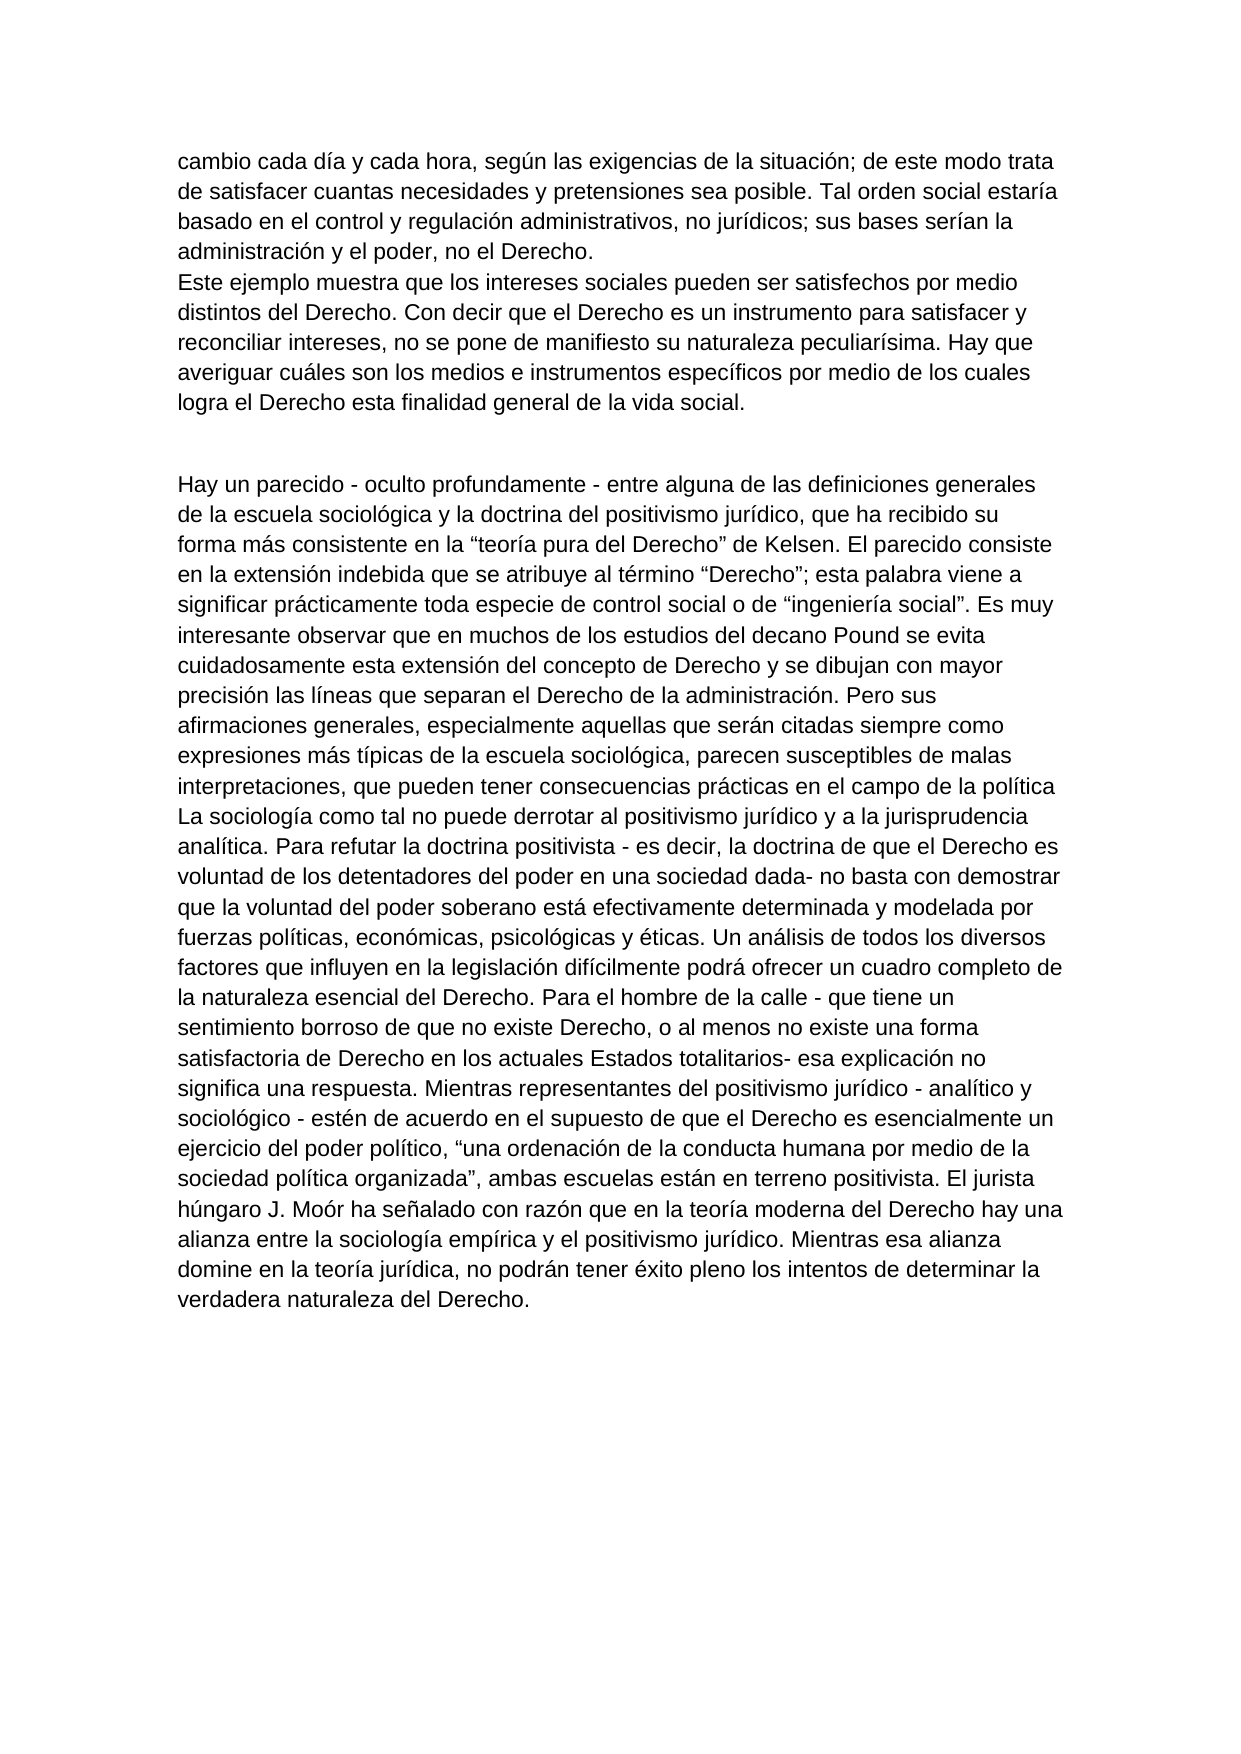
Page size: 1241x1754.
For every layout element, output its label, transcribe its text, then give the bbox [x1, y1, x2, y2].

text Hay un parecido - oculto profundamente - entre alguna de las definiciones generales de la escuela sociológica y la doctrina del positivismo jurídico, que ha recibido su forma más consistente en la “teoría pura del Derecho” de Kelsen. El parecido consiste en la extensión indebida que se atribuye al término “Derecho”; esta palabra viene a significar prácticamente toda especie de control social o de “ingeniería social”. Es muy interesante observar que en muchos de los estudios del decano Pound se evita cuidadosamente esta extensión del concepto de Derecho y se dibujan con mayor precisión las líneas que separan el Derecho de la administración. Pero sus afirmaciones generales, especialmente aquellas que serán citadas siempre como expresiones más típicas de la escuela sociológica, parecen susceptibles de malas interpretaciones, que pueden tener consecuencias prácticas en el campo de la política La sociología como tal no puede derrotar al positivismo jurídico y a la jurisprudencia analítica. Para refutar la doctrina positivista - es decir, la doctrina de que el Derecho es voluntad de los detentadores del poder en una sociedad dada- no basta con demostrar que la voluntad del poder soberano está efectivamente determinada y modelada por fuerzas políticas, económicas, psicológicas y éticas. Un análisis de todos los diversos factores que influyen en la legislación difícilmente podrá ofrecer un cuadro completo de la naturaleza esencial del Derecho. Para el hombre de la calle - que tiene un sentimiento borroso de que no existe Derecho, o al menos no existe una forma satisfactoria de Derecho en los actuales Estados totalitarios- esa explicación no significa una respuesta. Mientras representantes del positivismo jurídico - analítico y sociológico - estén de acuerdo en el supuesto de que el Derecho es esencialmente un ejercicio del poder político, “una ordenación de la conducta humana por medio de la sociedad política organizada”, ambas escuelas están en terreno positivista. El jurista húngaro J. Moór ha señalado con razón que en la teoría moderna del Derecho hay una alianza entre la sociología empírica y el positivismo jurídico. Mientras esa alianza domine en la teoría jurídica, no podrán tener éxito pleno los intentos de determinar la verdadera naturaleza del Derecho. [177, 440, 1063, 954]
text Hay un parecido - oculto profundamente - entre alguna de las definiciones generales de la escuela sociológica y la doctrina del positivismo jurídico, que ha recibido su forma más consistente en la “teoría pura del Derecho” de Kelsen. El parecido consiste en la extensión indebida que se atribuye al término “Derecho”; esta palabra viene a significar prácticamente toda especie de control social o de “ingeniería social”. Es muy interesante observar que en muchos de los estudios del decano Pound se evita cuidadosamente esta extensión del concepto de Derecho y se dibujan con mayor precisión las líneas que separan el Derecho de la administración. Pero sus afirmaciones generales, especialmente aquellas que serán citadas siempre como expresiones más típicas de la escuela sociológica, parecen susceptibles de malas interpretaciones, que pueden tener consecuencias prácticas en el campo de la política La sociología como tal no puede derrotar al positivismo jurídico y a la jurisprudencia analítica. Para refutar la doctrina positivista - es decir, la doctrina de que el Derecho es voluntad de los detentadores del poder en una sociedad dada- no basta con demostrar que la voluntad del poder soberano está efectivamente determinada y modelada por fuerzas políticas, económicas, psicológicas y éticas. Un análisis de todos los diversos factores que influyen en la legislación difícilmente podrá ofrecer un cuadro completo de la naturaleza esencial del Derecho. Para el hombre de la calle - que tiene un sentimiento borroso de que no existe Derecho, o al menos no existe una forma satisfactoria de Derecho en los actuales Estados totalitarios- esa explicación no significa una respuesta. Mientras representantes del positivismo jurídico - analítico y sociológico - estén de acuerdo en el supuesto de que el Derecho es esencialmente un ejercicio del poder político, “una ordenación de la conducta humana por medio de la sociedad política organizada”, ambas escuelas están en terreno positivista. El jurista húngaro J. Moór ha señalado con razón que en la teoría moderna del Derecho hay una alianza entre la sociología empírica y el positivismo jurídico. Mientras esa alianza domine en la teoría jurídica, no podrán tener éxito pleno los intentos de determinar la verdadera naturaleza del Derecho. [177, 980, 1063, 1196]
text cambio cada día y cada hora, según las exigencias de la situación; de este modo trata de satisfacer cuantas necesidades y pretensiones sea posible. Tal orden social estaría basado en el control y regulación administrativos, no jurídicos; sus bases serían la administración y el poder, no el Derecho. Este ejemplo muestra que los intereses sociales pueden ser satisfechos por medio distintos del Derecho. Con decir que el Derecho es un instrumento para satisfacer y reconciliar intereses, no se pone de manifiesto su naturaleza peculiarísima. Hay que averiguar cuáles son los medios e instrumentos específicos por medio de los cuales logra el Derecho esta finalidad general de la vida social. [177, 148, 1063, 416]
